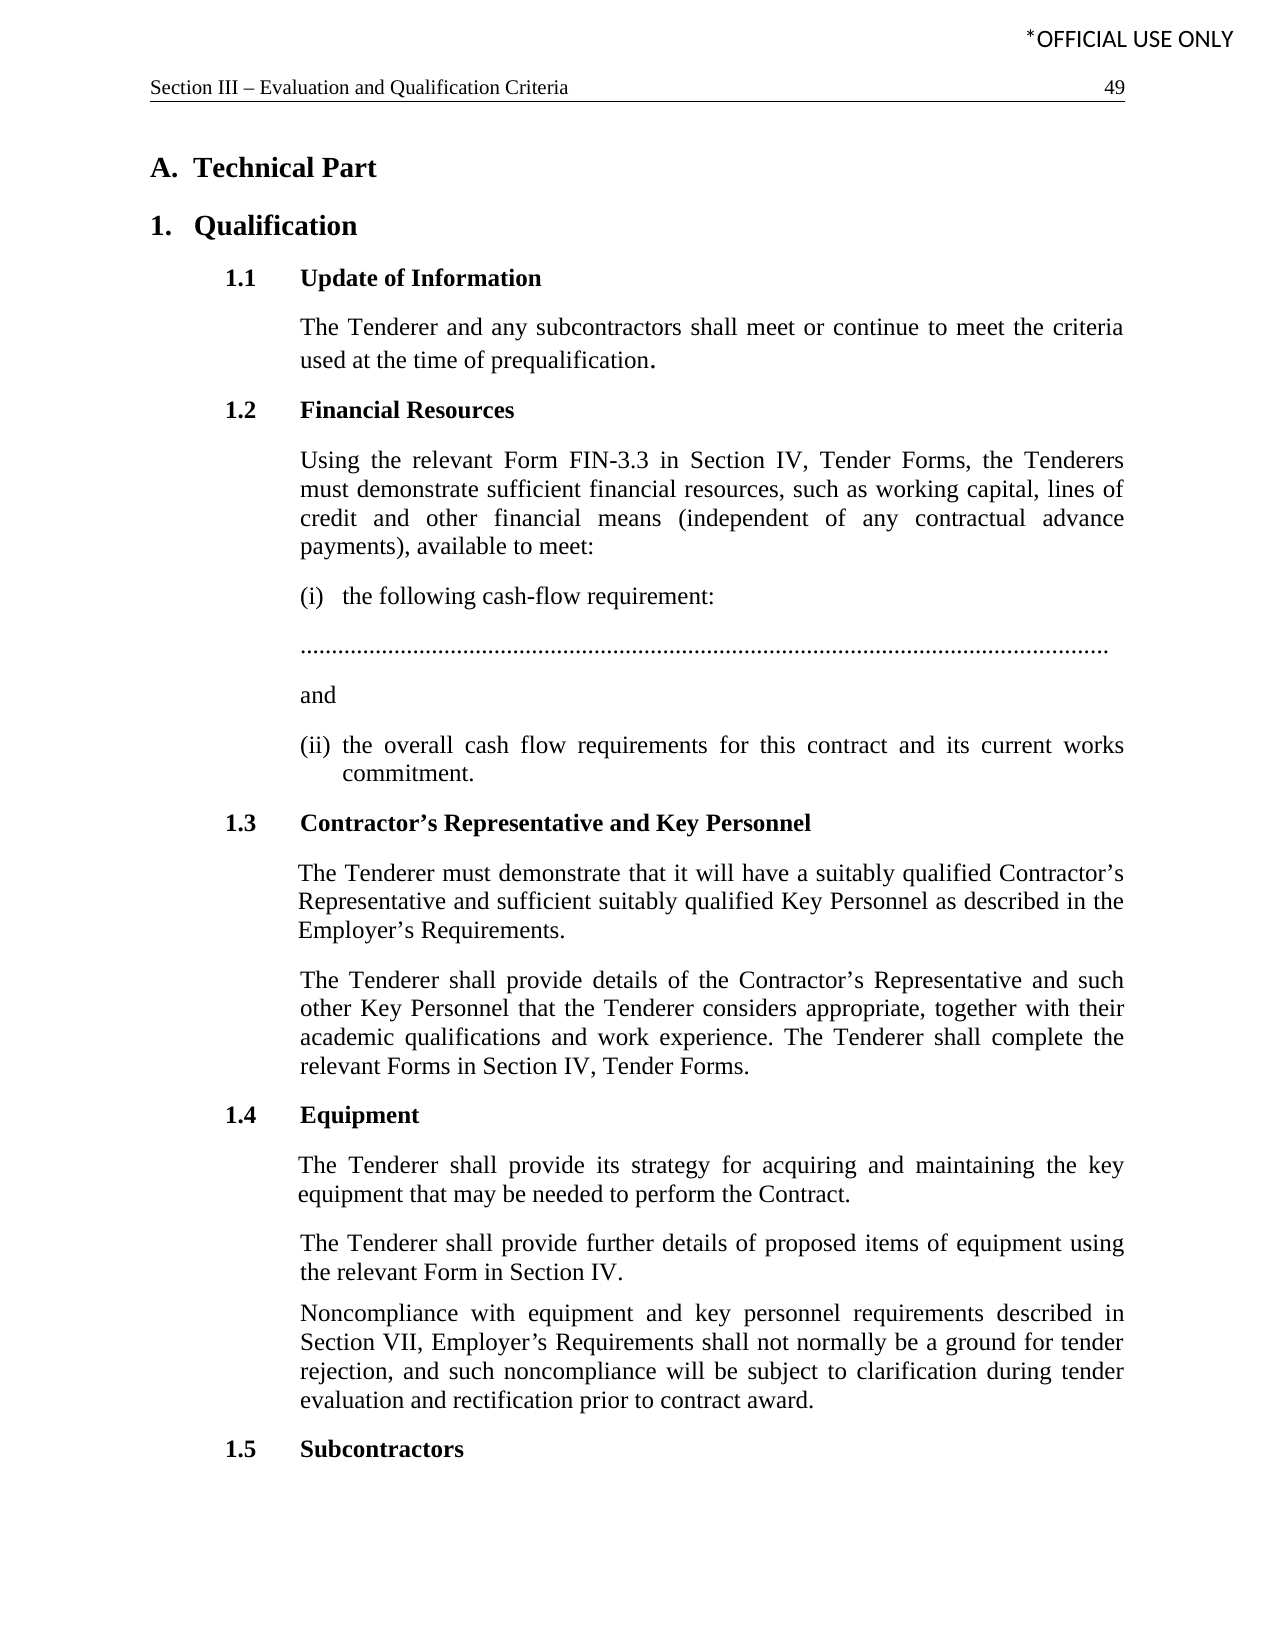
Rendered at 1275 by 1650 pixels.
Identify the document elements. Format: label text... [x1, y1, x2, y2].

text 1.5 Subcontractors [225, 1434, 1125, 1463]
text 1.2 Financial Resources [225, 396, 1125, 424]
text 1.4 Equipment [225, 1101, 1125, 1129]
text The Tenderer and any subcontractors shall meet or continue to meet the criteria used at the time of prequalification. [300, 312, 1125, 375]
text and [300, 680, 1125, 709]
text The Tenderer shall provide details of the Contractor’s Representative and such other Key Personnel that the Tenderer considers appropriate, together with their academic qualifications and work experience. The Tenderer shall complete the relevant Forms in Section IV, Tender Forms. [300, 965, 1125, 1080]
text 1. Qualification [150, 208, 1125, 242]
text (i) the following cash-flow requirement: [300, 581, 1125, 610]
text (ii) the overall cash flow requirements for this contract and its current works commitment. [300, 730, 1125, 787]
text The Tenderer shall provide its strategy for acquiring and maintaining the key equipment that may be needed to perform the Contract. [298, 1150, 1125, 1208]
text The Tenderer must demonstrate that it will have a suitably qualified Contractor’s Representative and sufficient suitably qualified Key Personnel as described in the Employer’s Requirements. [298, 858, 1125, 944]
text Noncompliance with equipment and key personnel requirements described in Section VII, Employer’s Requirements shall not normally be a ground for tender rejection, and such noncompliance will be subject to clarification during tender evaluation and rectification prior to contract award. [300, 1298, 1125, 1413]
text 1.1 Update of Information [225, 263, 1125, 292]
text A. Technical Part [150, 150, 1125, 183]
text 1.3 Contractor’s Representative and Key Personnel [225, 808, 1125, 837]
text Using the relevant Form FIN-3.3 in Section IV, Tender Forms, the Tenderers must demonstrate sufficient financial resources, such as working capital, lines of credit and other financial means (independent of any contractual advance payments), available to meet: [300, 445, 1125, 560]
text The Tenderer shall provide further details of proposed items of equipment using the relevant Form in Section IV. [300, 1228, 1125, 1286]
